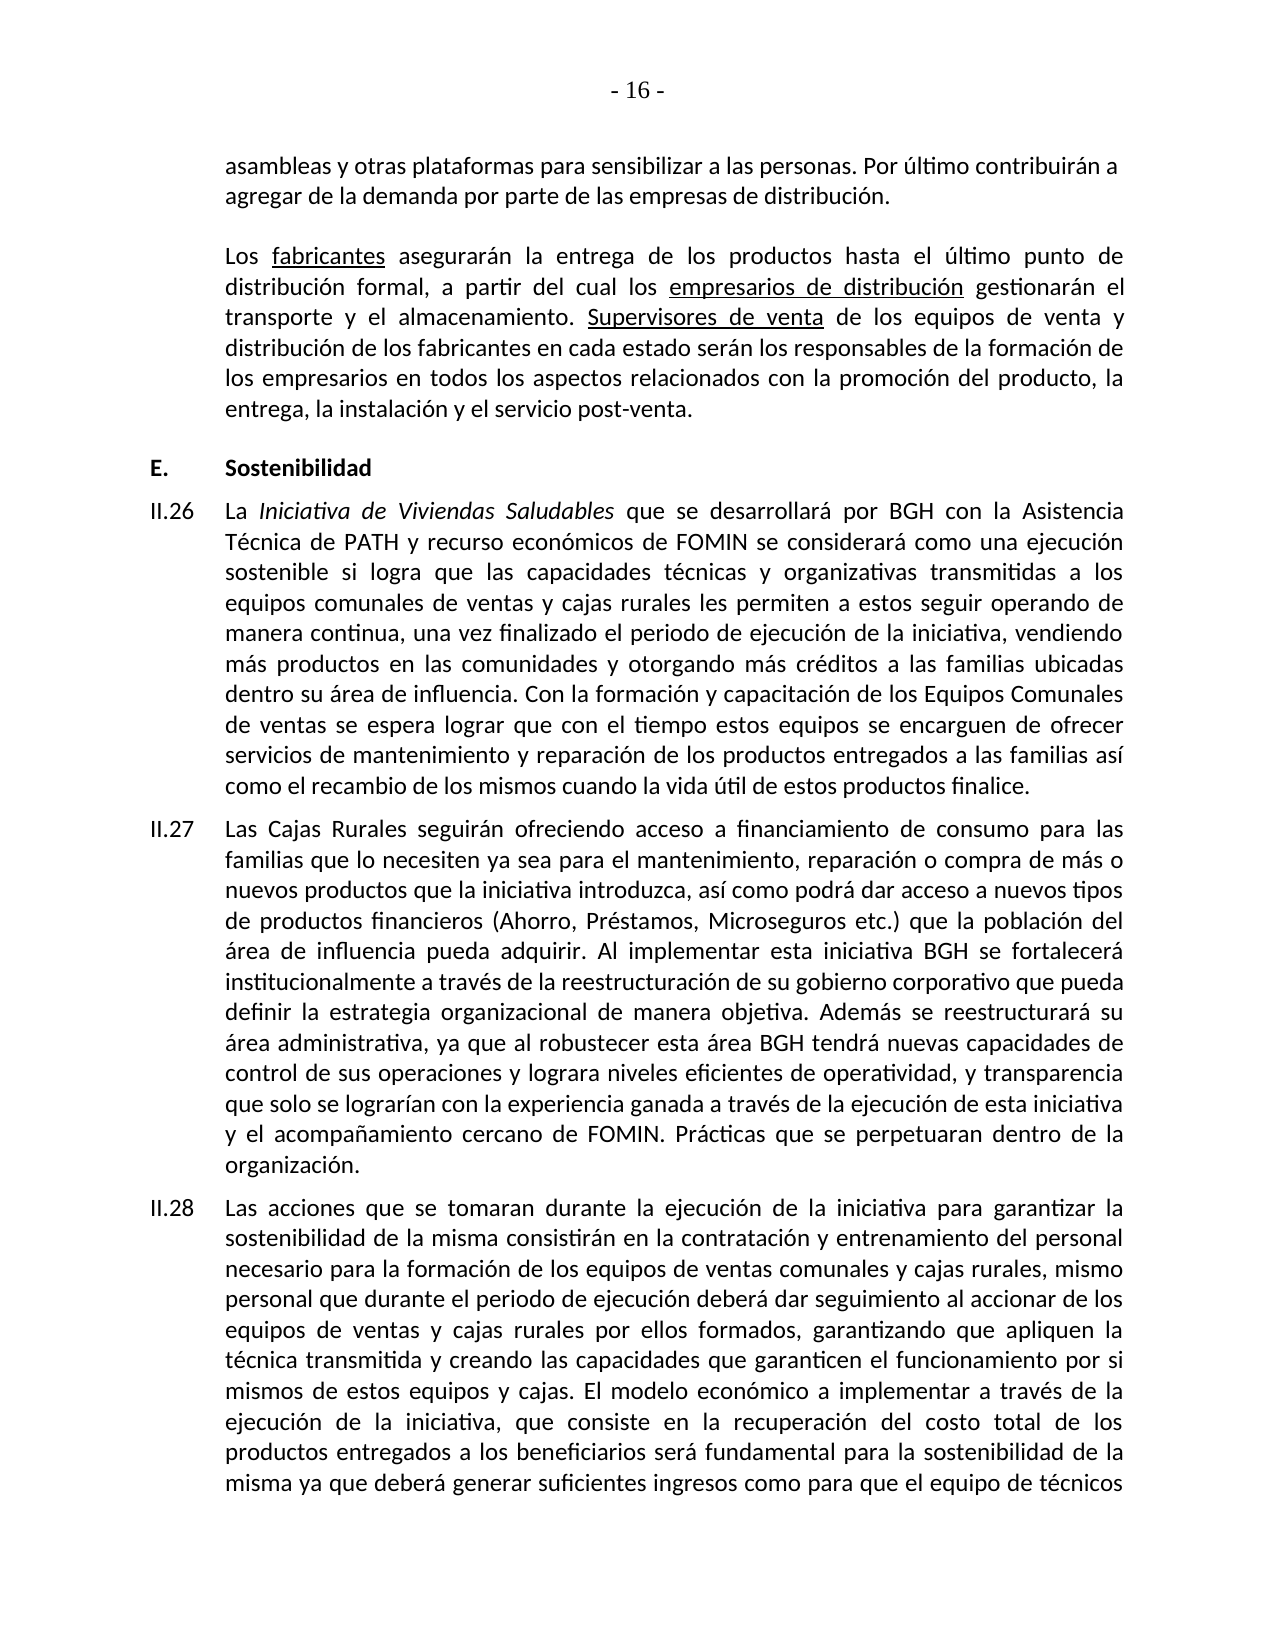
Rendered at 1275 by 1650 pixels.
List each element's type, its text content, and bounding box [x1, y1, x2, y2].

text Los fabricantes asegurarán la entrega de los productos hasta el último punto de distribución formal, a partir del cual los empresarios de distribución gestionarán el transporte y el almacenamiento. Supervisores de venta de los equipos de venta y distribución de los fabricantes en cada estado serán los responsables de la formación de los empresarios en todos los aspectos relacionados con la promoción del producto, la entrega, la instalación y el servicio post-venta. [225, 240, 1125, 423]
text Las Cajas Rurales seguirán ofreciendo acceso a financiamiento de consumo para las familias que lo necesiten ya sea para el mantenimiento, reparación o compra de más o nuevos productos que la iniciativa introduzca, así como podrá dar acceso a nuevos tipos de productos financieros (Ahorro, Préstamos, Microseguros etc.) que la población del área de influencia pueda adquirir. Al implementar esta iniciativa BGH se fortalecerá institucionalmente a través de la reestructuración de su gobierno corporativo que pueda definir la estrategia organizacional de manera objetiva. Además se reestructurará su área administrativa, ya que al robustecer esta área BGH tendrá nuevas capacidades de control de sus operaciones y lograra niveles eficientes de operatividad, y transparencia que solo se lograrían con la experiencia ganada a través de la ejecución de esta iniciativa y el acompañamiento cercano de FOMIN. Prácticas que se perpetuaran dentro de la organización. [150, 813, 1125, 1179]
text La Iniciativa de Viviendas Saludables que se desarrollará por BGH con la Asistencia Técnica de PATH y recurso económicos de FOMIN se considerará como una ejecución sostenible si logra que las capacidades técnicas y organizativas transmitidas a los equipos comunales de ventas y cajas rurales les permiten a estos seguir operando de manera continua, una vez finalizado el periodo de ejecución de la iniciativa, vendiendo más productos en las comunidades y otorgando más créditos a las familias ubicadas dentro su área de influencia. Con la formación y capacitación de los Equipos Comunales de ventas se espera lograr que con el tiempo estos equipos se encarguen de ofrecer servicios de mantenimiento y reparación de los productos entregados a las familias así como el recambio de los mismos cuando la vida útil de estos productos finalice. [150, 496, 1125, 801]
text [225, 150, 1125, 211]
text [150, 1192, 1125, 1497]
list E. Sostenibilidad [150, 452, 1125, 483]
